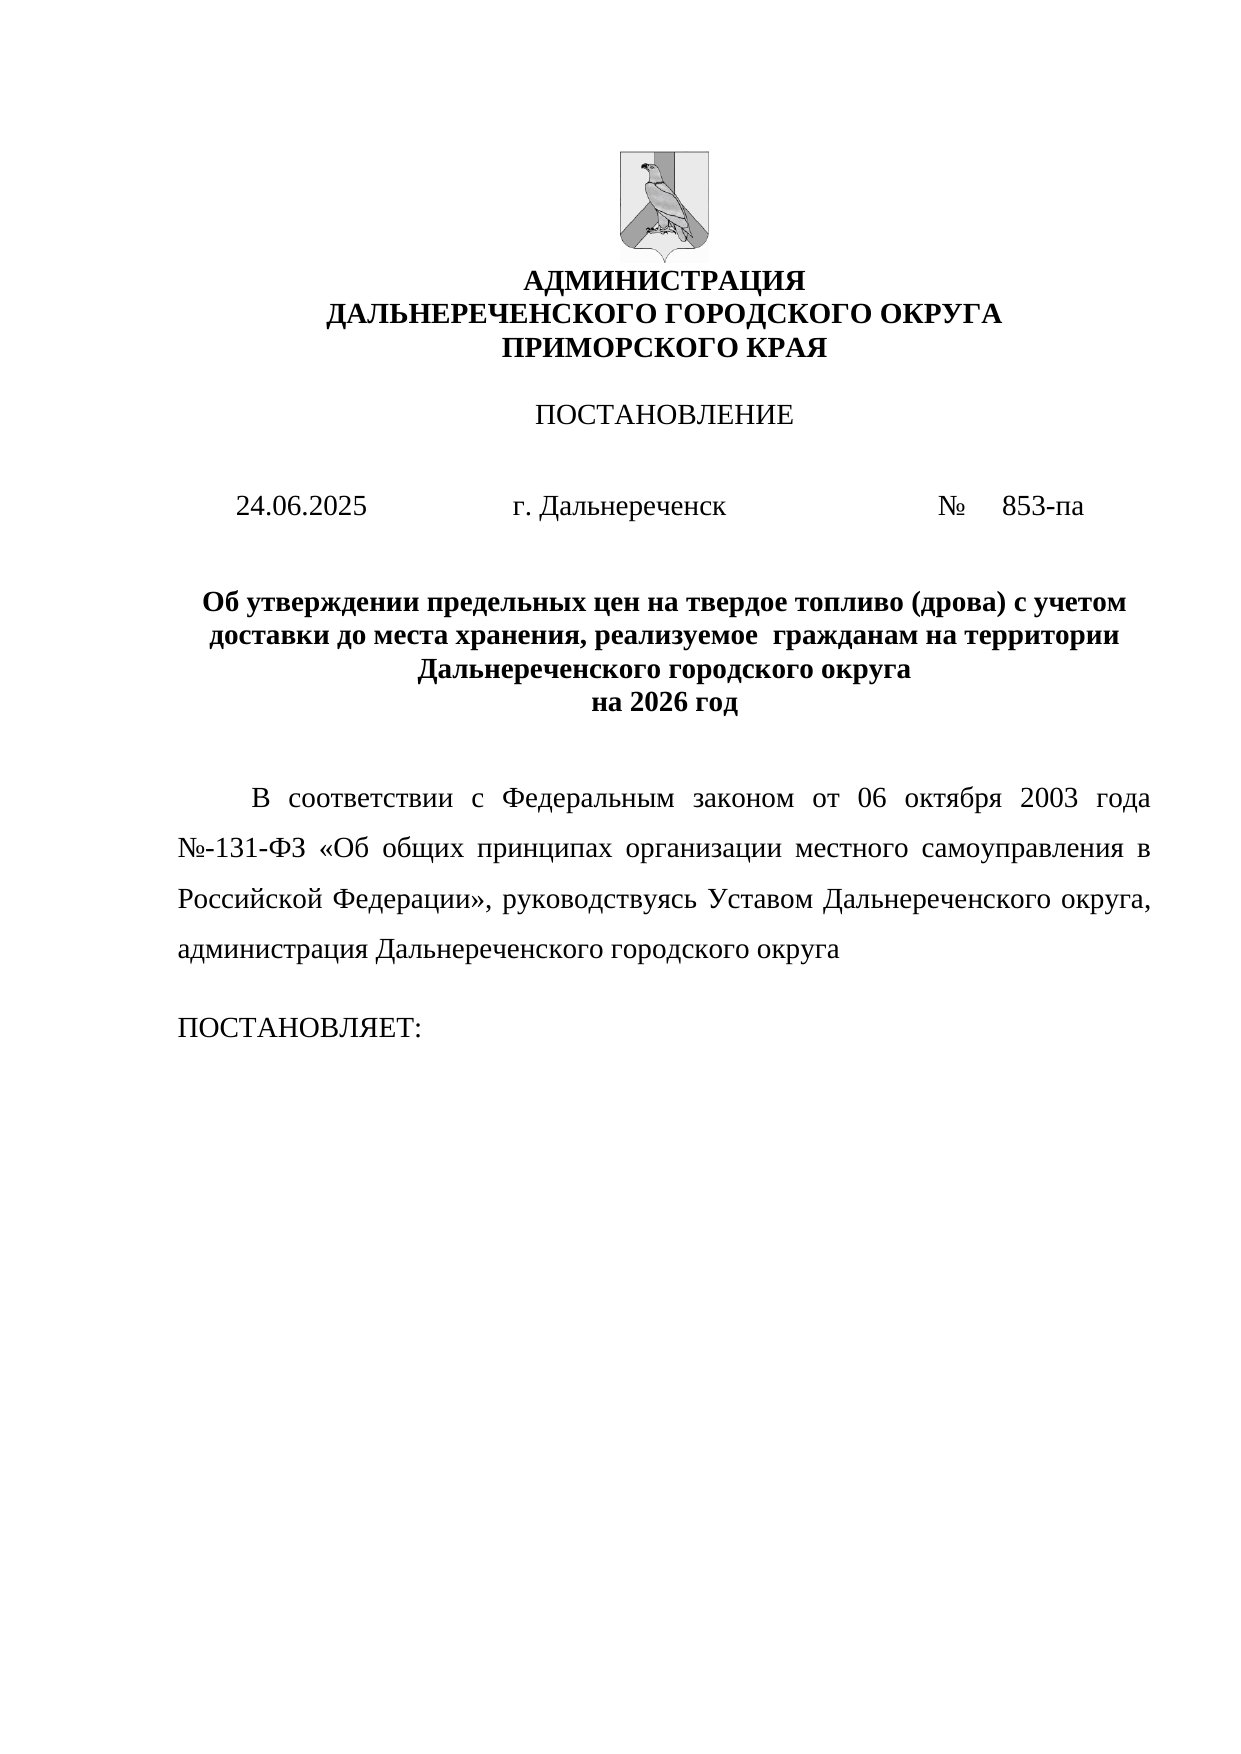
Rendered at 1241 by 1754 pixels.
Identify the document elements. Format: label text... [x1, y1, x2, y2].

text ДАЛЬНЕРЕЧЕНСКОГО ГОРОДСКОГО ОКРУГА [177, 296, 1152, 330]
text Об утверждении предельных цен на твердое топливо (дрова) с учетом доставки до места хранения, реализуемое гражданам на территории Дальнереченского городского округа [177, 584, 1152, 684]
text ПРИМОРСКОГО КРАЯ [177, 330, 1152, 363]
text 24.06.2025 г. Дальнереченск № 853-па [177, 488, 1152, 521]
text ПОСТАНОВЛЕНИЕ [177, 397, 1152, 430]
text на 2026 год [177, 684, 1152, 718]
text В соответствии с Федеральным законом от 06 октября 2003 года №-131-ФЗ «Об общих принципах организации местного самоуправления в Российской Федерации», руководствуясь Уставом Дальнереченского округа, администрация Дальнереченского городского округа [177, 780, 1152, 965]
picture [620, 151, 709, 263]
text АДМИНИСТРАЦИЯ [177, 263, 1152, 296]
text ПОСТАНОВЛЯЕТ: [177, 1010, 1152, 1044]
